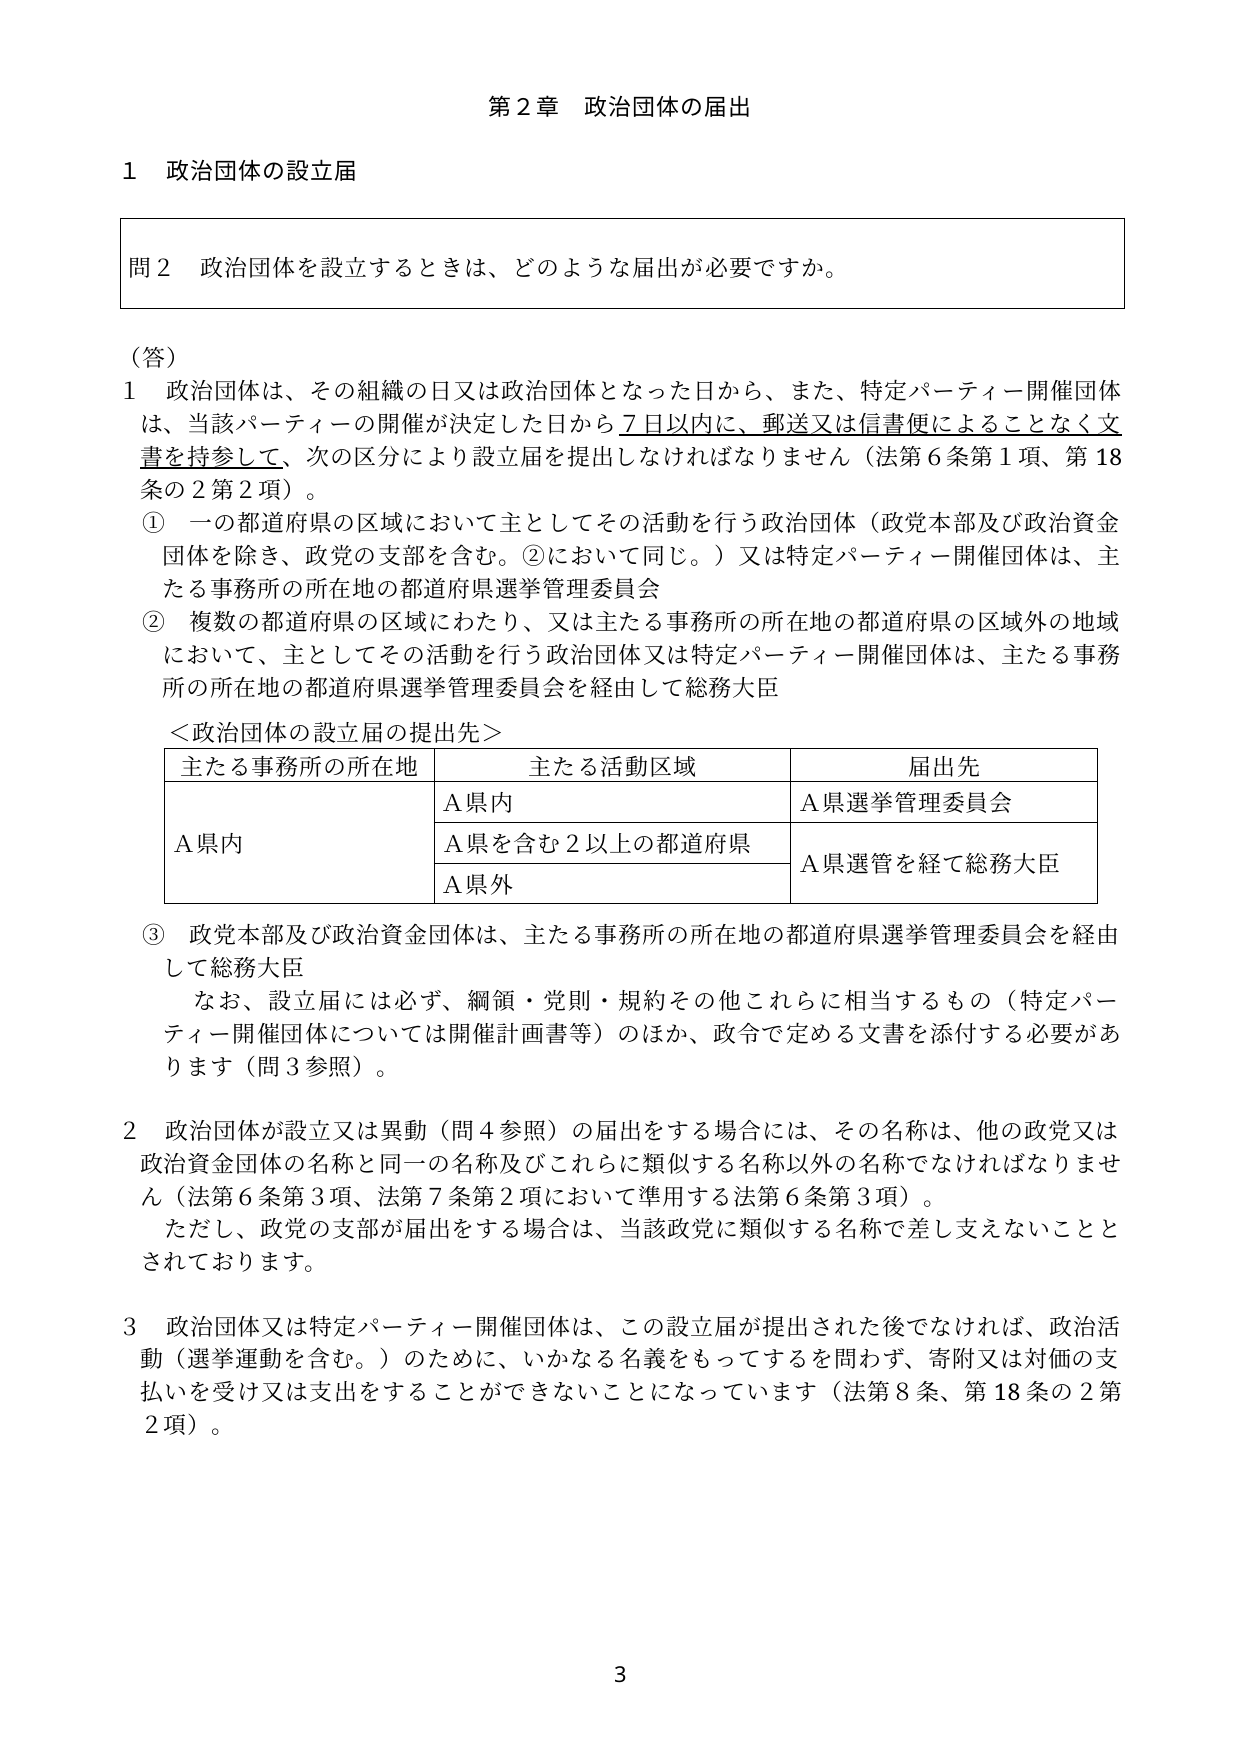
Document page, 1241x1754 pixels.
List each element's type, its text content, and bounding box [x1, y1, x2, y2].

text ３ 政治団体又は特定パーティー開催団体は、この設立届が提出された後でなければ、政治活動（選挙運動を含む。）のために、いかなる名義をもってするを問わず、寄附又は対価の支払いを受け又は支出をすることができないことになっています（法第８条、第18条の２第２項）。 [118, 1308, 1122, 1440]
table_header 問２ 政治団体を設立するときは、どのような届出が必要ですか。 [121, 219, 1124, 308]
text 第２章 政治団体の届出 [118, 89, 1122, 122]
table_header 主たる活動区域 [435, 749, 790, 781]
table_cell Ａ県選管を経て総務大臣 [791, 823, 1097, 903]
text ② 複数の都道府県の区域にわたり、又は主たる事務所の所在地の都道府県の区域外の地域において、主としてその活動を行う政治団体又は特定パーティー開催団体は、主たる事務所の所在地の都道府県選挙管理委員会を経由して総務大臣 [118, 604, 1122, 703]
table_cell Ａ県選挙管理委員会 [791, 782, 1097, 822]
table_header 届出先 [791, 749, 1097, 781]
table_cell Ａ県内 [165, 782, 434, 903]
text ＜政治団体の設立届の提出先＞ [118, 715, 1122, 748]
text ２ 政治団体が設立又は異動（問４参照）の届出をする場合には、その名称は、他の政党又は政治資金団体の名称と同一の名称及びこれらに類似する名称以外の名称でなければなりません（法第６条第３項、法第７条第２項において準用する法第６条第３項）。 [118, 1113, 1122, 1211]
table_cell Ａ県を含む２以上の都道府県 [435, 823, 790, 862]
text ① 一の都道府県の区域において主としてその活動を行う政治団体（政党本部及び政治資金団体を除き、政党の支部を含む。②において同じ。）又は特定パーティー開催団体は、主たる事務所の所在地の都道府県選挙管理委員会 [118, 505, 1122, 604]
text （答） [118, 340, 1122, 373]
table_cell Ａ県外 [435, 864, 790, 903]
text １ 政治団体の設立届 [118, 153, 1122, 186]
text ただし、政党の支部が届出をする場合は、当該政党に類似する名称で差し支えないこととされております。 [140, 1211, 1122, 1277]
table_cell Ａ県内 [435, 782, 790, 822]
text １ 政治団体は、その組織の日又は政治団体となった日から、また、特定パーティー開催団体は、当該パーティーの開催が決定した日から７日以内に、郵送又は信書便によることなく文書を持参して、次の区分により設立届を提出しなければなりません（法第６条第１項、第18条の２第２項）。 [118, 373, 1122, 505]
table_header 主たる事務所の所在地 [165, 749, 434, 781]
text なお、設立届には必ず、綱領・党則・規約その他これらに相当するもの（特定パーティー開催団体については開催計画書等）のほか、政令で定める文書を添付する必要があります（問３参照）。 [118, 983, 1122, 1081]
text ③ 政党本部及び政治資金団体は、主たる事務所の所在地の都道府県選挙管理委員会を経由して総務大臣 [118, 917, 1122, 983]
